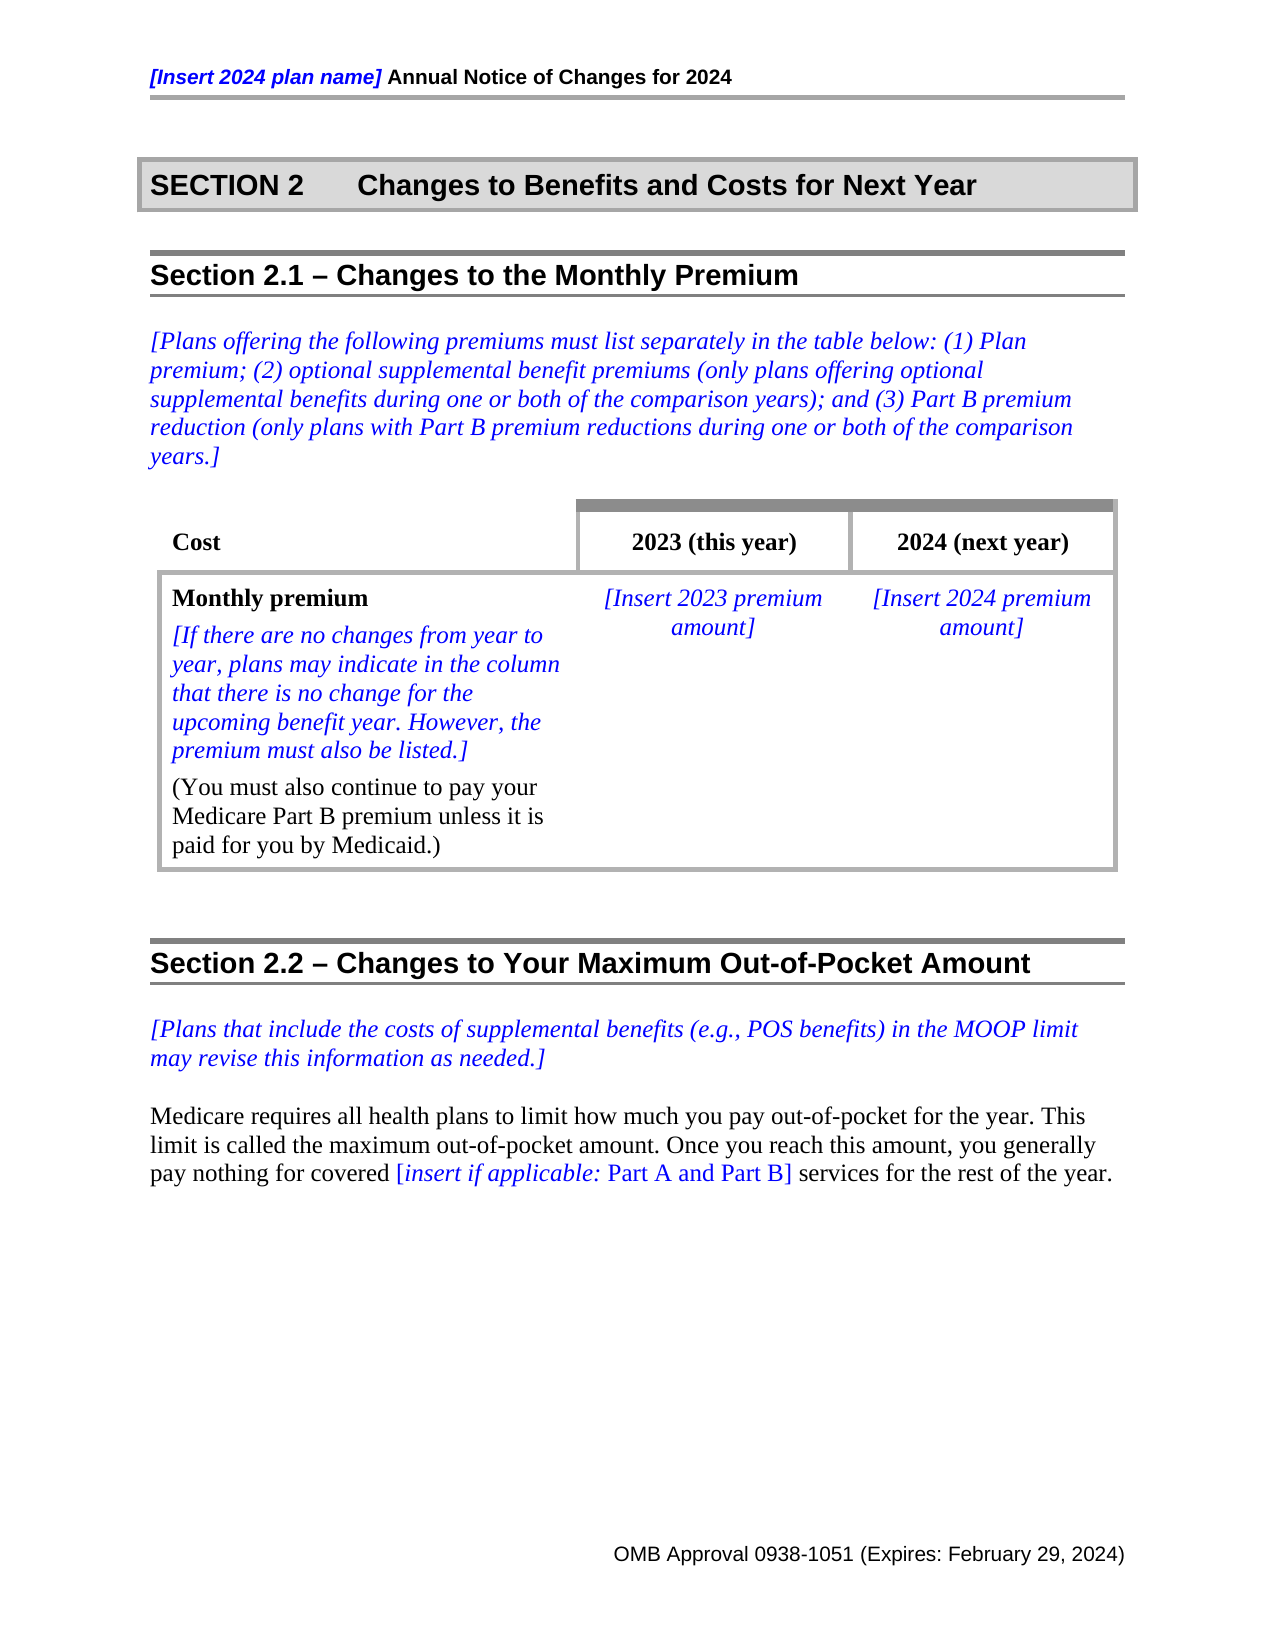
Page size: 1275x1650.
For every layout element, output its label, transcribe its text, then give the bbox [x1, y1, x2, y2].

text [Plans offering the following premiums must list separately in the table below: (1) Plan premium; (2) optional supplemental benefit premiums (only plans offering optional supplemental benefits during one or both of the comparison years); and (3) Part B premium reduction (only plans with Part B premium reductions during one or both of the comparison years.] [150, 326, 1125, 470]
table_cell [Insert 2023 premium amount] [578, 575, 851, 867]
subtitle SECTION 2 Changes to Benefits and Costs for Next Year [142, 162, 1133, 208]
text Medicare requires all health plans to limit how much you pay out-of-pocket for the year. This limit is called the maximum out-of-pocket amount. Once you reach this amount, you generally pay nothing for covered [insert if applicable: Part A and Part B] services for the rest of the year. [150, 1101, 1125, 1187]
table_header 2024 (next year) [853, 512, 1113, 570]
table_header 2023 (this year) [580, 512, 848, 570]
table_cell [Insert 2024 premium amount] [851, 575, 1113, 867]
table_cell Monthly premium [If there are no changes from year to year, plans may indicate in the column that there is no change for the upcoming benefit year. However, the premium must also be listed.] (You must also continue to pay your Medicare Part B premium unless it is paid for you by Medicaid.) [162, 575, 578, 867]
subtitle Section 2.2 – Changes to Your Maximum Out-of-Pocket Amount [150, 944, 1125, 982]
subtitle Section 2.1 – Changes to the Monthly Premium [150, 256, 1125, 294]
table_header Cost [160, 499, 576, 570]
text [Plans that include the costs of supplemental benefits (e.g., POS benefits) in the MOOP limit may revise this information as needed.] [150, 1014, 1125, 1072]
